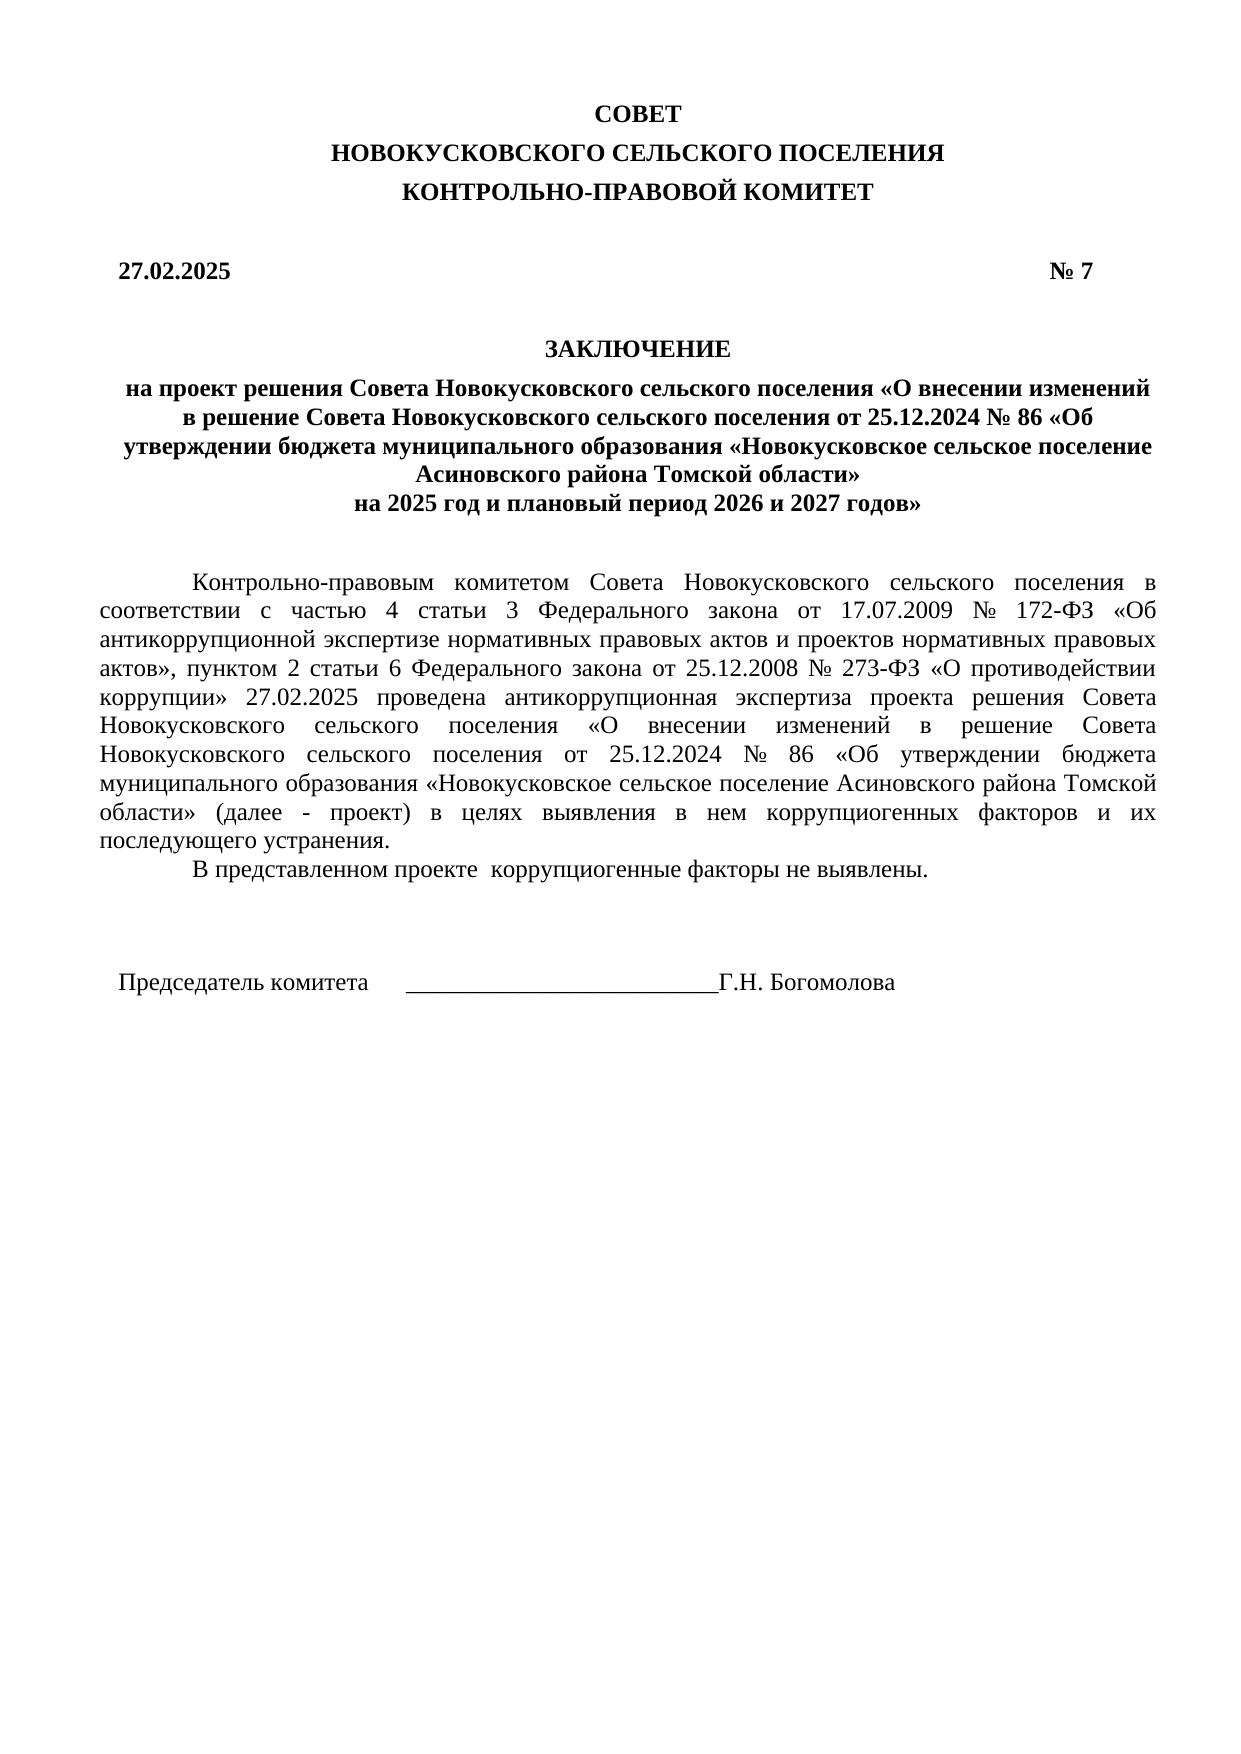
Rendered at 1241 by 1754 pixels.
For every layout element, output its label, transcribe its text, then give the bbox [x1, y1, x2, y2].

text ЗАКЛЮЧЕНИЕ [118, 334, 1157, 363]
text Контрольно-правовым комитетом Совета Новокусковского сельского поселения в соответствии с частью 4 статьи 3 Федерального закона от 17.07.2009 № 172-ФЗ «Об антикоррупционной экспертизе нормативных правовых актов и проектов нормативных правовых актов», пунктом 2 статьи 6 Федерального закона от 25.12.2008 № 273-ФЗ «О противодействии коррупции» 27.02.2025 проведена антикоррупционная экспертиза проекта решения Совета Новокусковского сельского поселения «О внесении изменений в решение Совета Новокусковского сельского поселения от 25.12.2024 № 86 «Об утверждении бюджета муниципального образования «Новокусковское сельское поселение Асиновского района Томской области» (далее - проект) в целях выявления в нем коррупциогенных факторов и их последующего устранения. [99, 567, 1157, 854]
text В представленном проекте коррупциогенные факторы не выявлены. [118, 854, 1157, 883]
text на проект решения Совета Новокусковского сельского поселения «О внесении изменений в решение Совета Новокусковского сельского поселения от 25.12.2024 № 86 «Об утверждении бюджета муниципального образования «Новокусковское сельское поселение Асиновского района Томской области» [118, 373, 1157, 488]
text СОВЕТ [118, 99, 1157, 128]
text КОНТРОЛЬНО-ПРАВОВОЙ КОМИТЕТ [118, 177, 1157, 206]
text НОВОКУСКОВСКОГО СЕЛЬСКОГО ПОСЕЛЕНИЯ [118, 138, 1157, 167]
text 27.02.2025 № 7 [118, 256, 1157, 284]
text Председатель комитета _________________________Г.Н. Богомолова [118, 967, 1157, 996]
text на 2025 год и плановый период 2026 и 2027 годов» [118, 488, 1157, 517]
